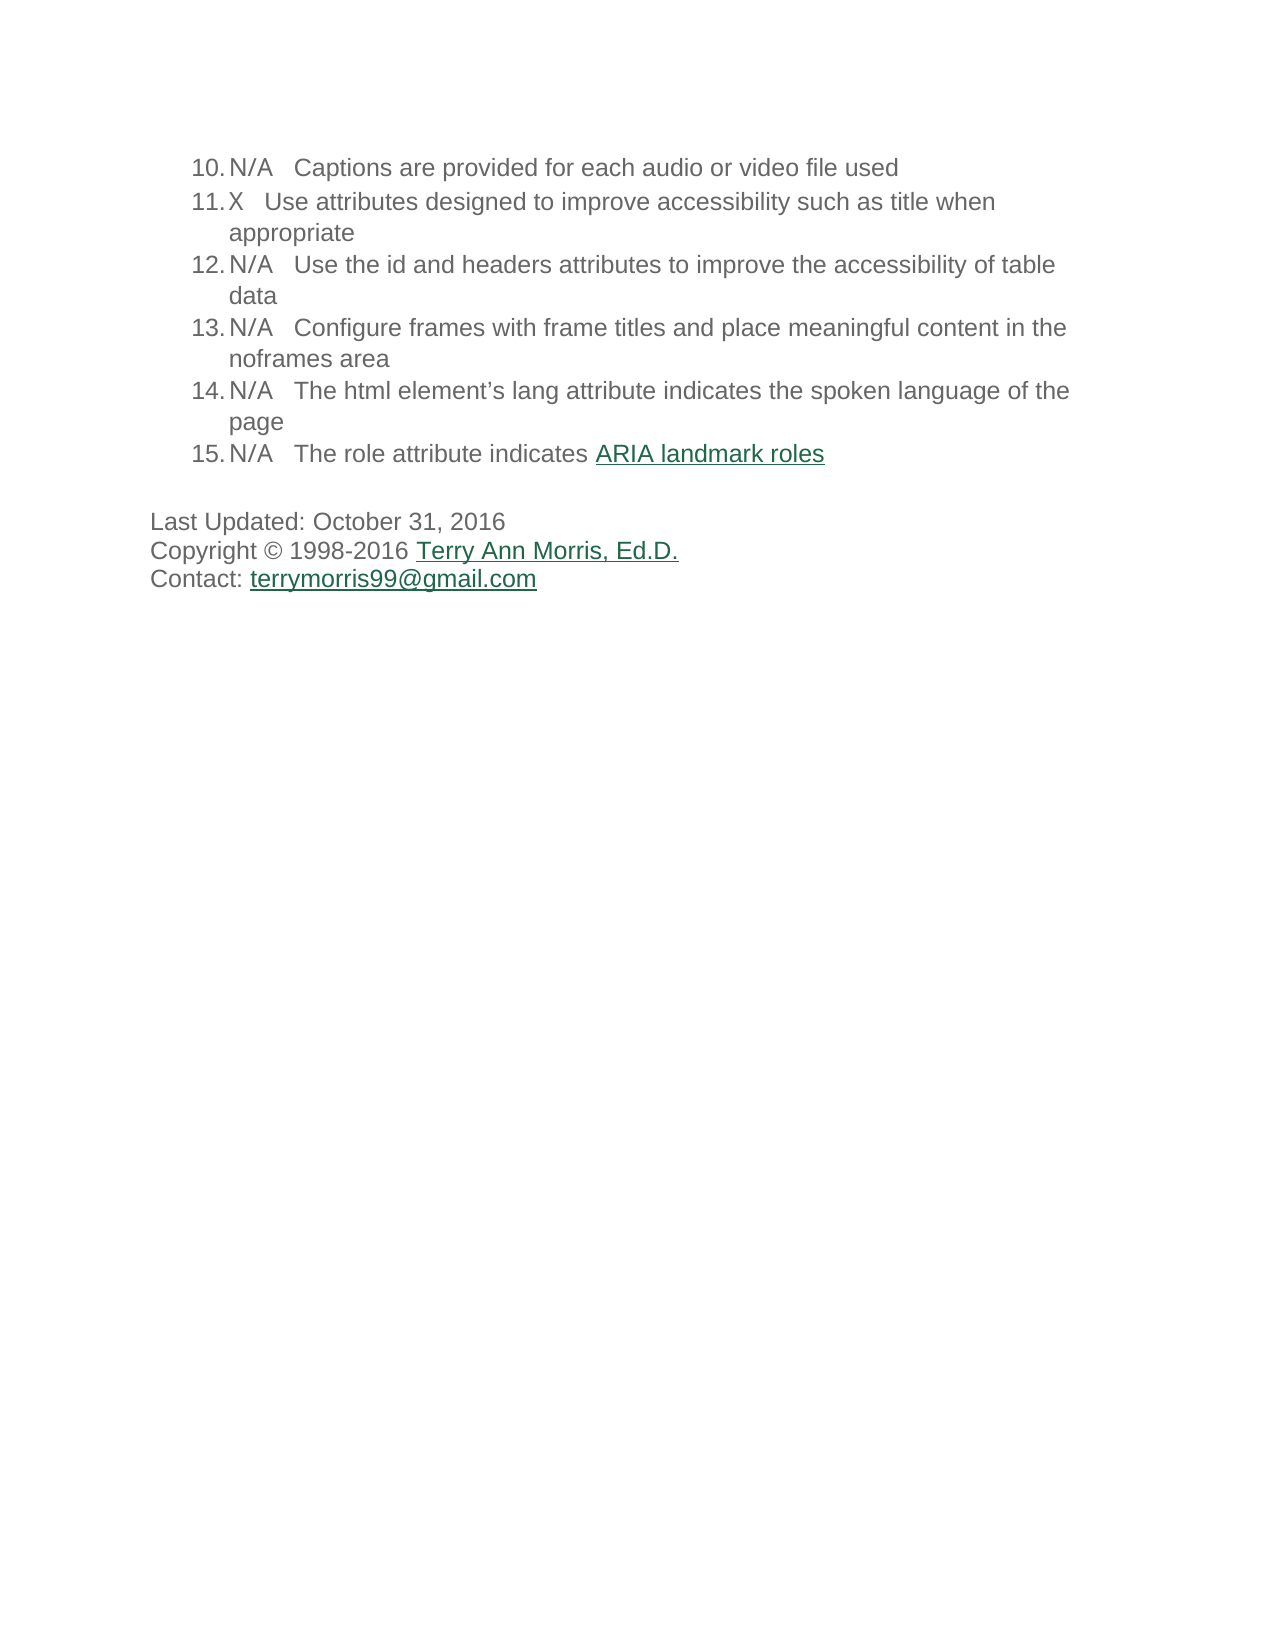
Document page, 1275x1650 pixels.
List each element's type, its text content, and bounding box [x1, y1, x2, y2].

list N/A Use the id and headers attributes to improve the accessibility of table data [191, 247, 1078, 310]
list X Use attributes designed to improve accessibility such as title when appropriate [191, 184, 1078, 247]
list N/A Configure frames with frame titles and place meaningful content in the noframes area [191, 310, 1078, 372]
list N/A The role attribute indicates ARIA landmark roles [191, 435, 1078, 469]
text Last Updated: October 31, 2016 Copyright © 1998-2016 Terry Ann Morris, Ed.D. Contact: terrymorris99@gmail.com [150, 507, 1125, 593]
list N/A Captions are provided for each audio or video file used [191, 150, 1078, 184]
list N/A The html element’s lang attribute indicates the spoken language of the page [191, 372, 1078, 435]
